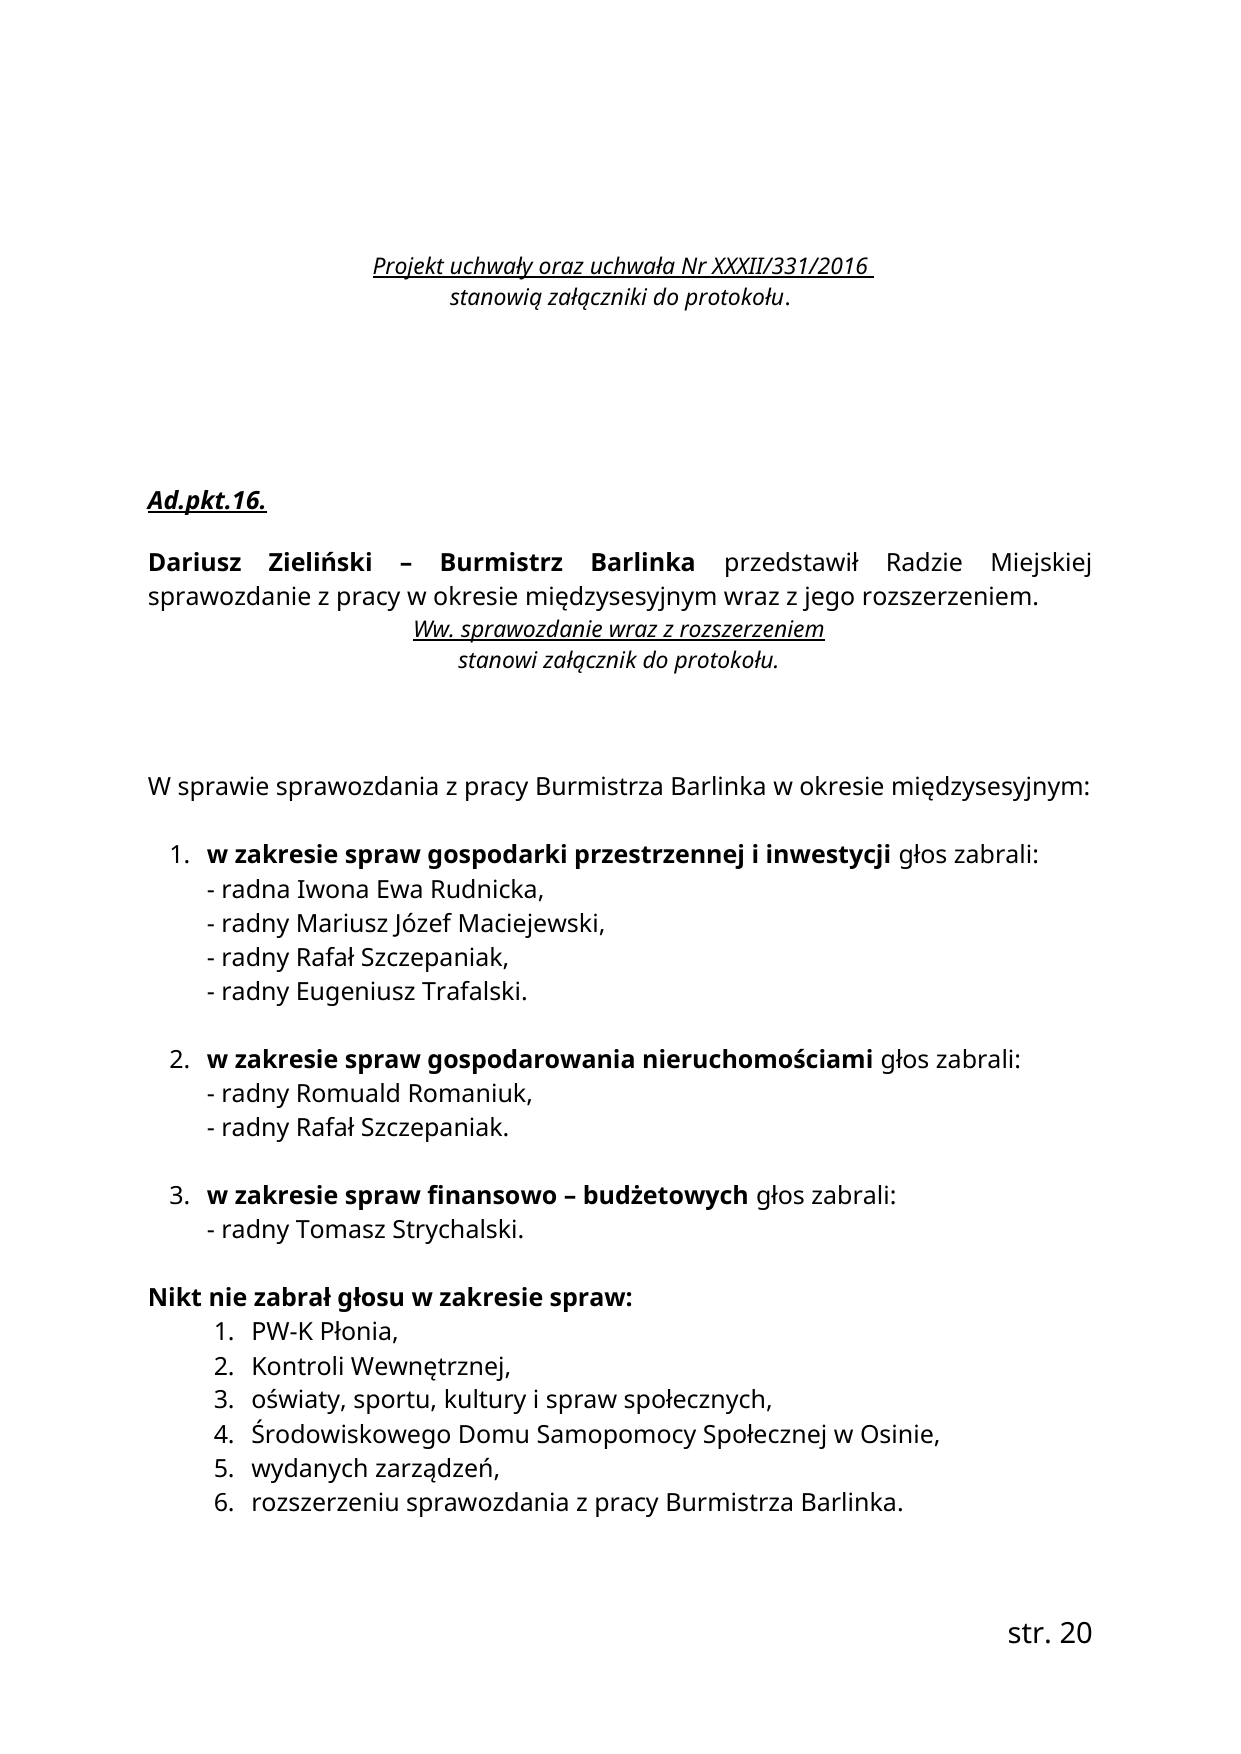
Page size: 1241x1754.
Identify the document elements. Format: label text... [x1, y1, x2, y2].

list - radny Rafał Szczepaniak. [207, 1110, 1093, 1144]
list - radny Rafał Szczepaniak, [207, 939, 1093, 973]
text Ww. sprawozdanie wraz z rozszerzeniem [148, 613, 1093, 644]
text W sprawie sprawozdania z pracy Burmistrza Barlinka w okresie międzysesyjnym: [148, 769, 1093, 803]
list - radny Eugeniusz Trafalski. [207, 973, 1093, 1007]
text stanowi załącznik do protokołu. [148, 644, 1093, 675]
list - radna Iwona Ewa Rudnicka, [207, 871, 1093, 905]
text stanowią załączniki do protokołu. [148, 281, 1093, 312]
text Nikt nie zabrał głosu w zakresie spraw: [148, 1280, 1093, 1314]
list Kontroli Wewnętrznej, [213, 1348, 1093, 1382]
text Projekt uchwały oraz uchwała Nr XXXII/331/2016 [148, 250, 1093, 281]
list w zakresie spraw finansowo – budżetowych głos zabrali: [169, 1178, 1093, 1212]
list oświaty, sportu, kultury i spraw społecznych, [213, 1382, 1093, 1416]
text Dariusz Zieliński – Burmistrz Barlinka przedstawił Radzie Miejskiej sprawozdanie z pracy w okresie międzysesyjnym wraz z jego rozszerzeniem. [148, 545, 1093, 613]
list - radny Romuald Romaniuk, [207, 1076, 1093, 1110]
list rozszerzeniu sprawozdania z pracy Burmistrza Barlinka. [213, 1484, 1093, 1518]
list wydanych zarządzeń, [213, 1450, 1093, 1484]
list w zakresie spraw gospodarowania nieruchomościami głos zabrali: [169, 1042, 1093, 1076]
list - radny Mariusz Józef Maciejewski, [207, 905, 1093, 939]
list PW-K Płonia, [213, 1314, 1093, 1348]
list - radny Tomasz Strychalski. [207, 1212, 1093, 1246]
list w zakresie spraw gospodarki przestrzennej i inwestycji głos zabrali: [169, 837, 1093, 871]
list Środowiskowego Domu Samopomocy Społecznej w Osinie, [213, 1416, 1093, 1450]
text Ad.pkt.16. [148, 483, 1093, 517]
